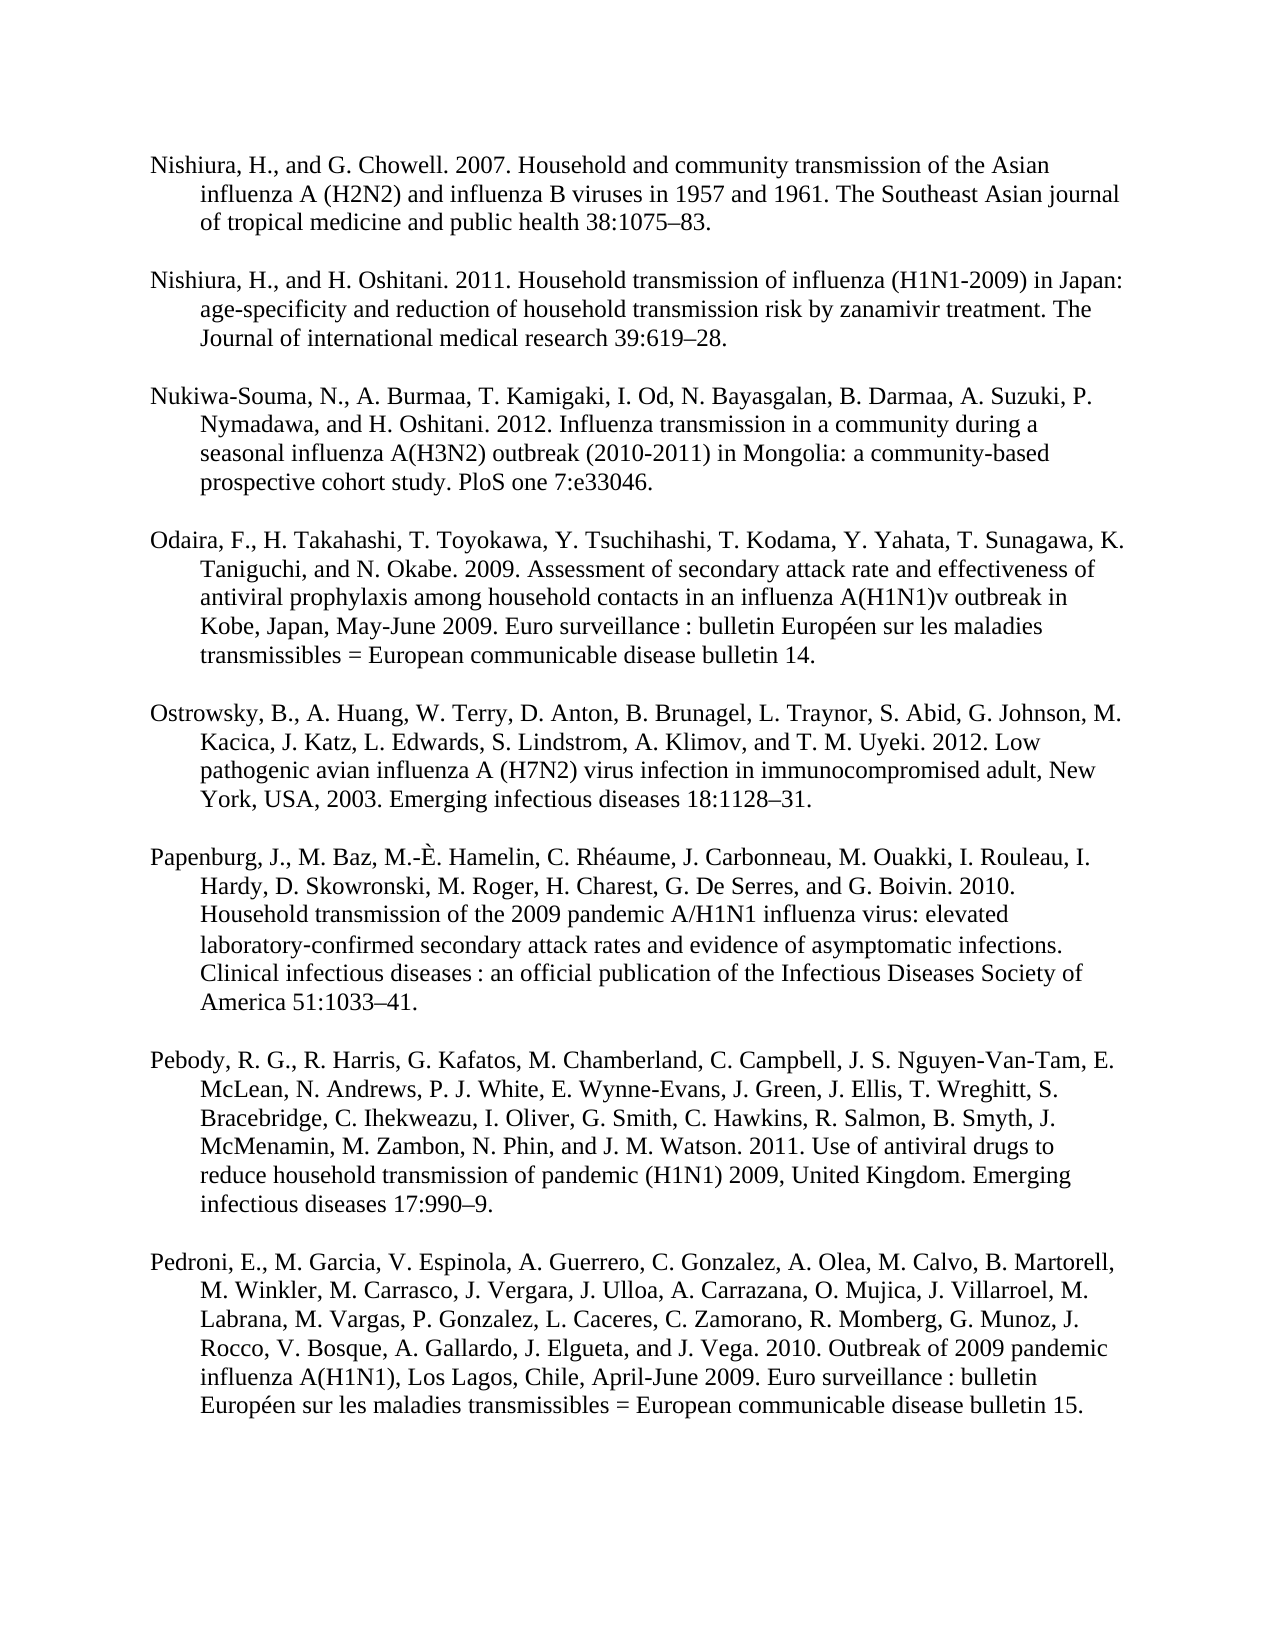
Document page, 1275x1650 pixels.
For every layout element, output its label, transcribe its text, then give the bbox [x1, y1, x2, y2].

text Nukiwa-Souma, N., A. Burmaa, T. Kamigaki, I. Od, N. Bayasgalan, B. Darmaa, A. Suzuki, P. Nymadawa, and H. Oshitani. 2012. Influenza transmission in a community during a seasonal influenza A(H3N2) outbreak (2010-2011) in Mongolia: a community-based prospective cohort study. PloS one 7:e33046. [150, 381, 1125, 496]
text Odaira, F., H. Takahashi, T. Toyokawa, Y. Tsuchihashi, T. Kodama, Y. Yahata, T. Sunagawa, K. Taniguchi, and N. Okabe. 2009. Assessment of secondary attack rate and effectiveness of antiviral prophylaxis among household contacts in an influenza A(H1N1)v outbreak in Kobe, Japan, May-June 2009. Euro surveillance : bulletin Européen sur les maladies transmissibles = European communicable disease bulletin 14. [150, 525, 1125, 669]
text Pebody, R. G., R. Harris, G. Kafatos, M. Chamberland, C. Campbell, J. S. Nguyen-Van-Tam, E. McLean, N. Andrews, P. J. White, E. Wynne-Evans, J. Green, J. Ellis, T. Wreghitt, S. Bracebridge, C. Ihekweazu, I. Oliver, G. Smith, C. Hawkins, R. Salmon, B. Smyth, J. McMenamin, M. Zambon, N. Phin, and J. M. Watson. 2011. Use of antiviral drugs to reduce household transmission of pandemic (H1N1) 2009, United Kingdom. Emerging infectious diseases 17:990–9. [150, 1045, 1125, 1218]
text Nishiura, H., and G. Chowell. 2007. Household and community transmission of the Asian influenza A (H2N2) and influenza B viruses in 1957 and 1961. The Southeast Asian journal of tropical medicine and public health 38:1075–83. [150, 150, 1125, 236]
text Nishiura, H., and H. Oshitani. 2011. Household transmission of influenza (H1N1-2009) in Japan: age-specificity and reduction of household transmission risk by zanamivir treatment. The Journal of international medical research 39:619–28. [150, 265, 1125, 352]
text Ostrowsky, B., A. Huang, W. Terry, D. Anton, B. Brunagel, L. Traynor, S. Abid, G. Johnson, M. Kacica, J. Katz, L. Edwards, S. Lindstrom, A. Klimov, and T. M. Uyeki. 2012. Low pathogenic avian influenza A (H7N2) virus infection in immunocompromised adult, New York, USA, 2003. Emerging infectious diseases 18:1128–31. [150, 698, 1125, 813]
text Pedroni, E., M. Garcia, V. Espinola, A. Guerrero, C. Gonzalez, A. Olea, M. Calvo, B. Martorell, M. Winkler, M. Carrasco, J. Vergara, J. Ulloa, A. Carrazana, O. Mujica, J. Villarroel, M. Labrana, M. Vargas, P. Gonzalez, L. Caceres, C. Zamorano, R. Momberg, G. Munoz, J. Rocco, V. Bosque, A. Gallardo, J. Elgueta, and J. Vega. 2010. Outbreak of 2009 pandemic influenza A(H1N1), Los Lagos, Chile, April-June 2009. Euro surveillance : bulletin Européen sur les maladies transmissibles = European communicable disease bulletin 15. [150, 1247, 1125, 1419]
text Papenburg, J., M. Baz, M.-È. Hamelin, C. Rhéaume, J. Carbonneau, M. Ouakki, I. Rouleau, I. Hardy, D. Skowronski, M. Roger, H. Charest, G. De Serres, and G. Boivin. 2010. Household transmission of the 2009 pandemic A/H1N1 influenza virus: elevated laboratory‐confirmed secondary attack rates and evidence of asymptomatic infections. Clinical infectious diseases : an official publication of the Infectious Diseases Society of America 51:1033–41. [150, 842, 1125, 1016]
